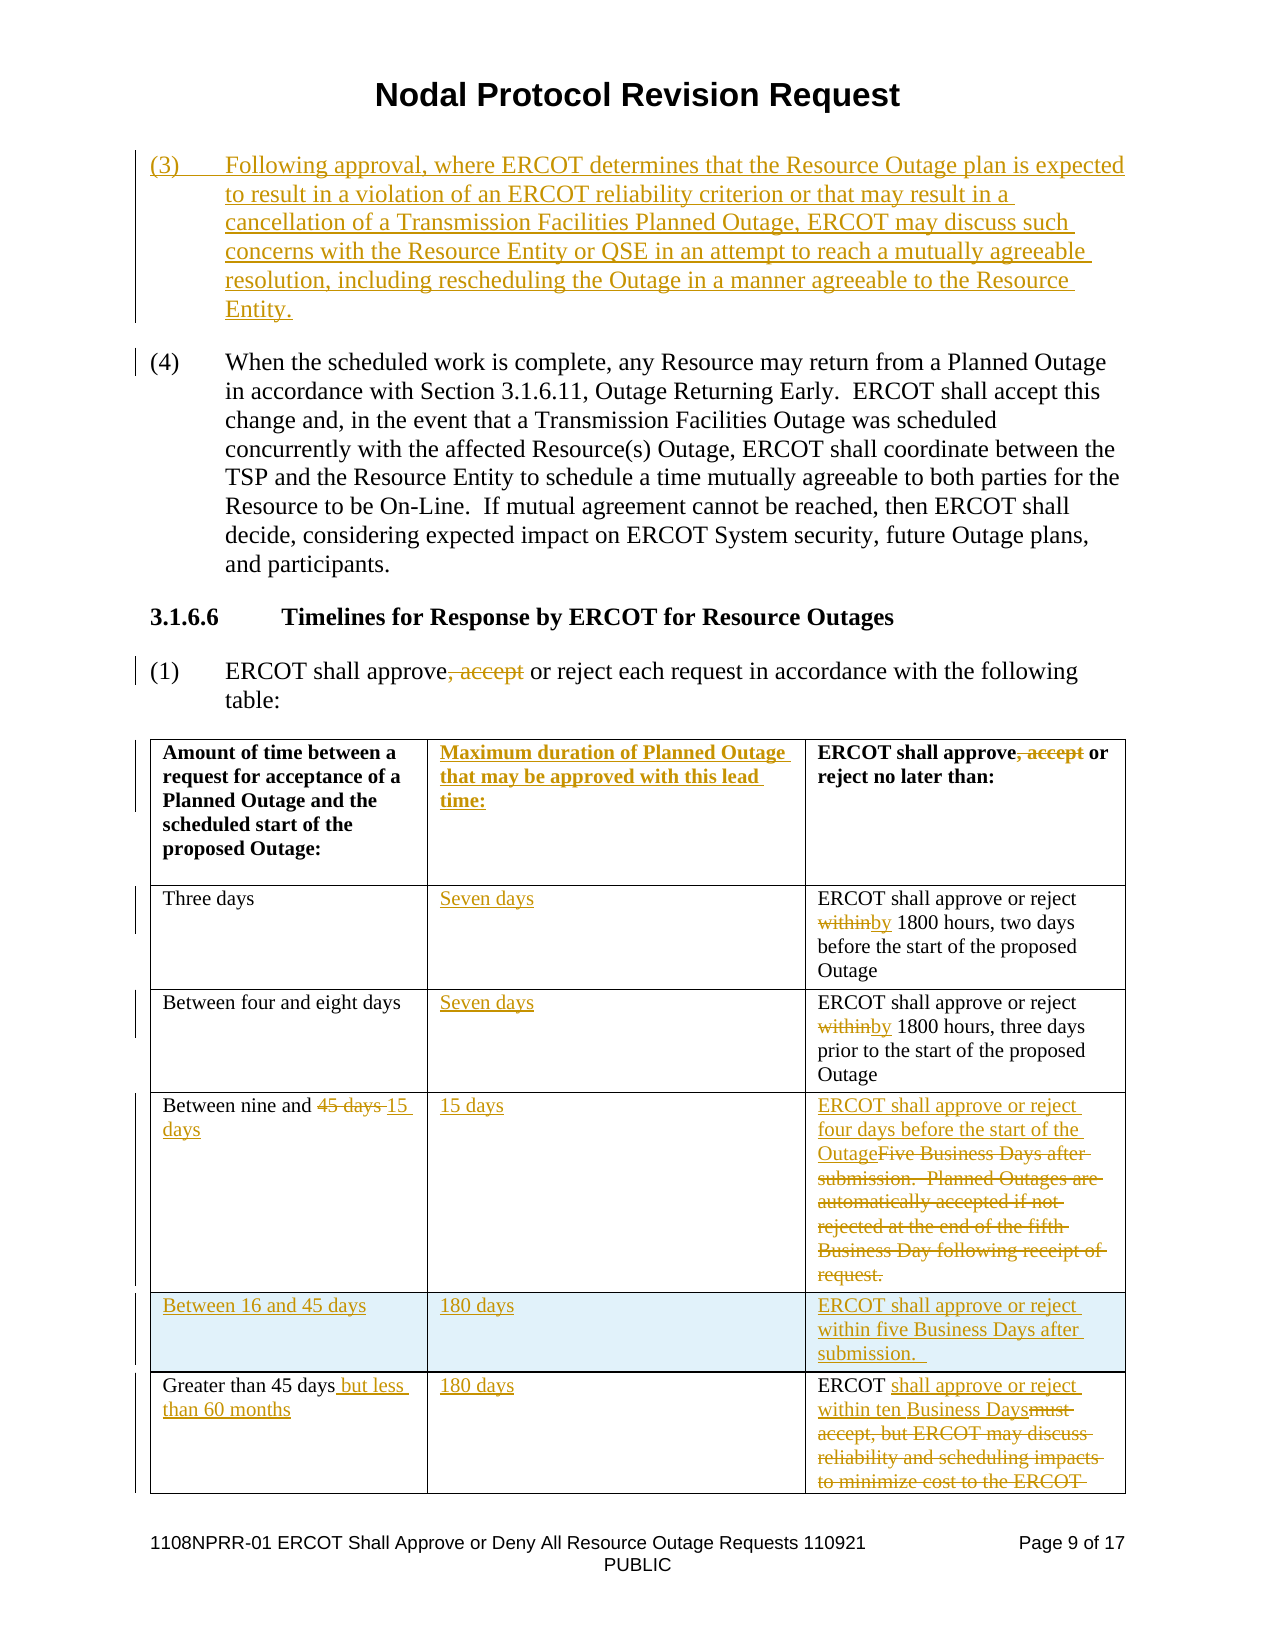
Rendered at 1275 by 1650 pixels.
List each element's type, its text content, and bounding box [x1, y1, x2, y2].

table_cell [151, 1373, 427, 1493]
table_cell Between four and eight days [151, 990, 427, 1092]
table_cell Three days [151, 886, 427, 989]
text (1) ERCOT shall approve or reject each request in accordance with the following table: [150, 656, 1125, 714]
table_header ERCOT shall approve or reject no later than: [806, 740, 1125, 885]
table_header [428, 740, 805, 885]
table_cell [806, 1093, 1125, 1292]
text (4) When the scheduled work is complete, any Resource may return from a Planned Outage in accordance with Section 3.1.6.11, Outage Returning Early. ERCOT shall accept this change and, in the event that a Transmission Facilities Outage was scheduled concurrently with the affected Resource(s) Outage, ERCOT shall coordinate between the TSP and the Resource Entity to schedule a time mutually agreeable to both parties for the Resource to be On-Line. If mutual agreement cannot be reached, then ERCOT shall decide, considering expected impact on ERCOT System security, future Outage plans, and participants. [150, 347, 1125, 577]
table_cell [428, 1373, 805, 1493]
table_header Amount of time between a request for acceptance of a Planned Outage and the scheduled start of the proposed Outage: [151, 740, 427, 885]
table_cell ERCOT shall approve or reject 1800 hours, two days before the start of the proposed Outage [806, 886, 1125, 989]
table_cell [428, 1093, 805, 1292]
table_cell Between nine and [151, 1093, 427, 1292]
table_cell [428, 886, 805, 989]
text 3.1.6.6 Timelines for Response by ERCOT for Resource Outages [150, 602, 1125, 631]
table_cell ERCOT shall approve or reject 1800 hours, three days prior to the start of the proposed Outage [806, 990, 1125, 1092]
table_cell ERCOT [806, 1373, 1125, 1493]
table_cell [428, 990, 805, 1092]
